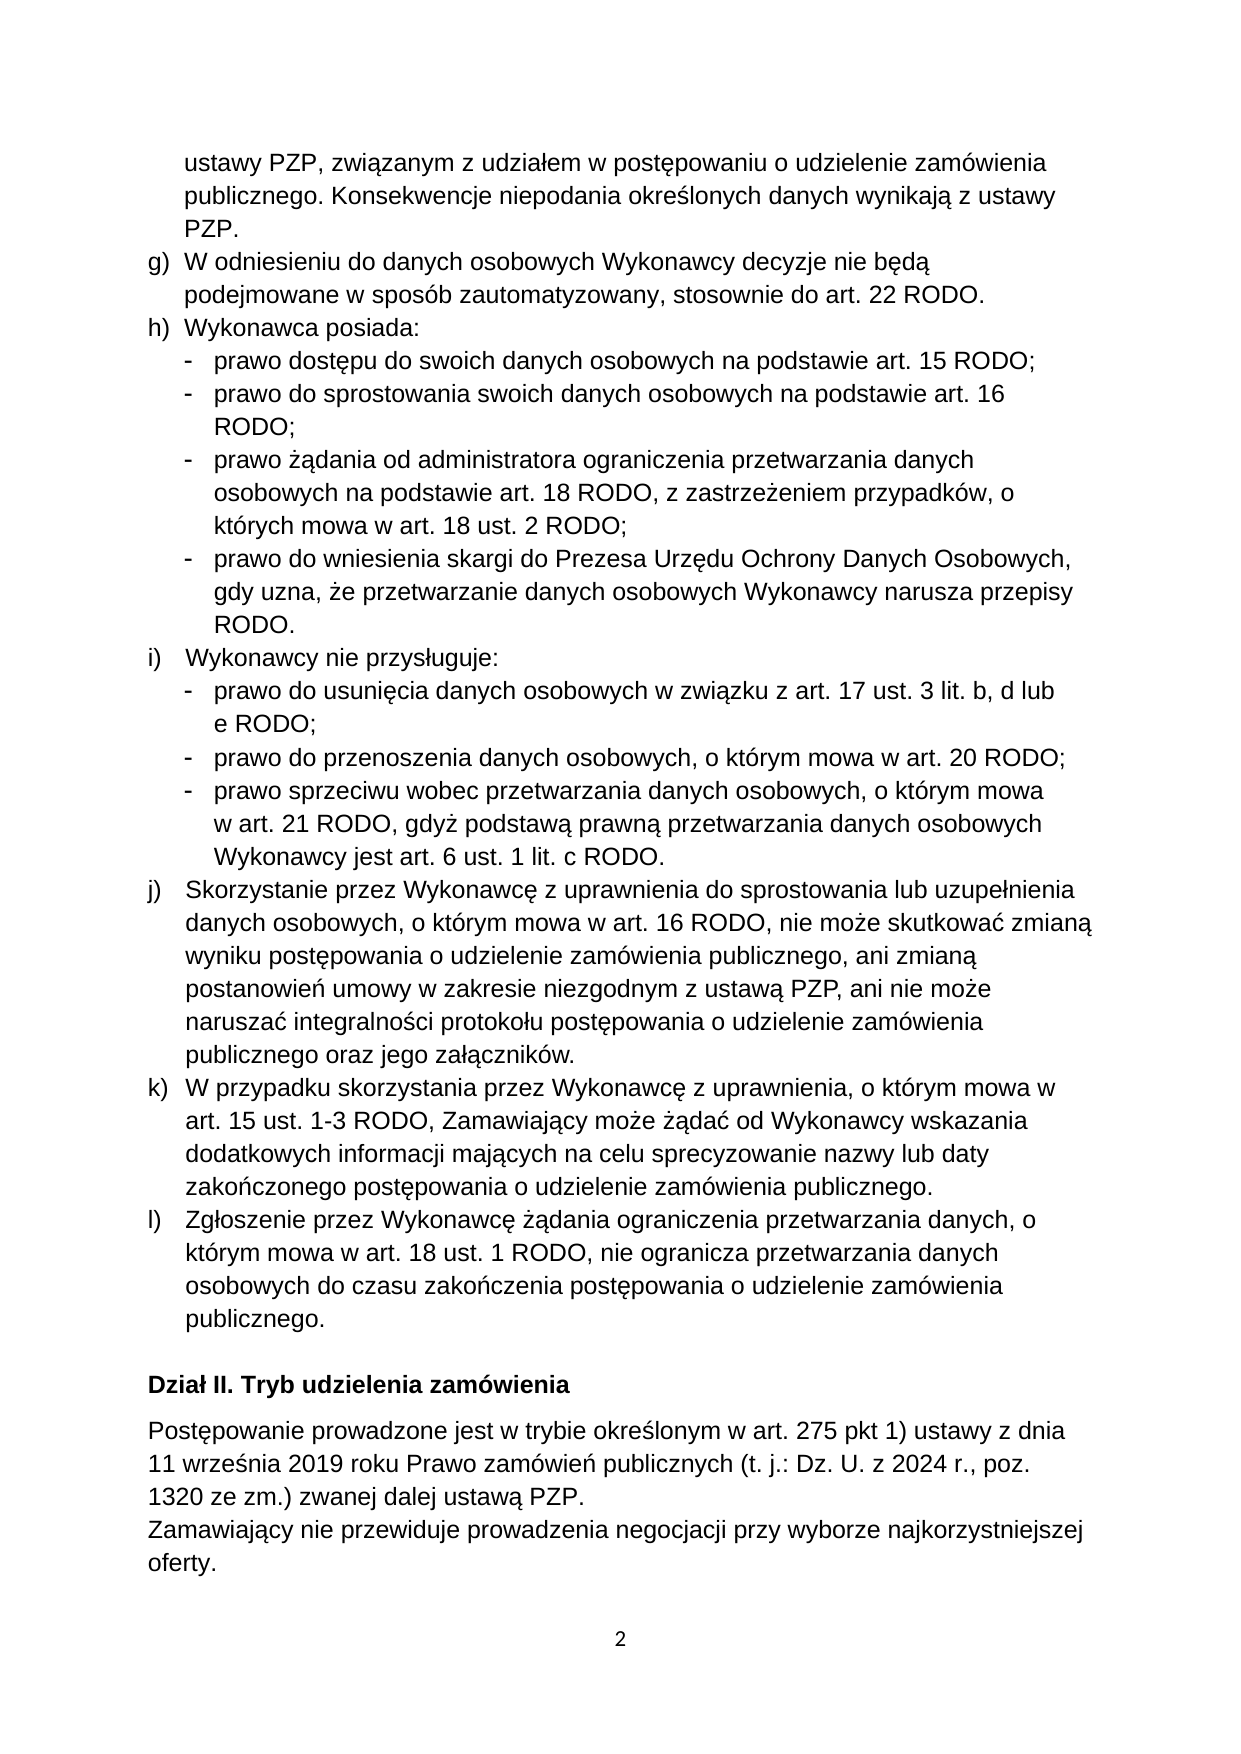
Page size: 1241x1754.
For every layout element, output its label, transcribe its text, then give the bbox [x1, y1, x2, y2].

list prawo dostępu do swoich danych osobowych na podstawie art. 15 RODO; [184, 346, 1093, 374]
list prawo sprzeciwu wobec przetwarzania danych osobowych, o którym mowa w art. 21 RODO, gdyż podstawą prawną przetwarzania danych osobowych Wykonawcy jest art. 6 ust. 1 lit. c RODO. [184, 776, 1093, 871]
list W przypadku skorzystania przez Wykonawcę z uprawnienia, o którym mowa w art. 15 ust. 1-3 RODO, Zamawiający może żądać od Wykonawcy wskazania dodatkowych informacji mających na celu sprecyzowanie nazwy lub daty zakończonego postępowania o udzielenie zamówienia publicznego. [148, 1073, 1093, 1201]
text Postępowanie prowadzone jest w trybie określonym w art. 275 pkt 1) ustawy z dnia 11 września 2019 roku Prawo zamówień publicznych (t. j.: Dz. U. z 2024 r., poz. 1320 ze zm.) zwanej dalej ustawą PZP. [148, 1416, 1093, 1510]
list prawo do usunięcia danych osobowych w związku z art. 17 ust. 3 lit. b, d lub e RODO; [184, 676, 1093, 738]
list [148, 148, 1093, 242]
list Zgłoszenie przez Wykonawcę żądania ograniczenia przetwarzania danych, o którym mowa w art. 18 ust. 1 RODO, nie ogranicza przetwarzania danych osobowych do czasu zakończenia postępowania o udzielenie zamówienia publicznego. [148, 1205, 1093, 1333]
list prawo do przenoszenia danych osobowych, o którym mowa w art. 20 RODO; [184, 742, 1093, 771]
list Skorzystanie przez Wykonawcę z uprawnienia do sprostowania lub uzupełnienia danych osobowych, o którym mowa w art. 16 RODO, nie może skutkować zmianą wyniku postępowania o udzielenie zamówienia publicznego, ani zmianą postanowień umowy w zakresie niezgodnym z ustawą PZP, ani nie może naruszać integralności protokołu postępowania o udzielenie zamówienia publicznego oraz jego załączników. [148, 875, 1093, 1069]
list W odniesieniu do danych osobowych Wykonawcy decyzje nie będą podejmowane w sposób zautomatyzowany, stosownie do art. 22 RODO. [148, 247, 1093, 308]
list Wykonawcy nie przysługuje: [148, 643, 1093, 672]
text Zamawiający nie przewiduje prowadzenia negocjacji przy wyborze najkorzystniejszej oferty. [148, 1515, 1093, 1576]
list Wykonawca posiada: [148, 313, 1093, 341]
list prawo do sprostowania swoich danych osobowych na podstawie art. 16 RODO; [184, 379, 1093, 441]
list prawo do wniesienia skargi do Prezesa Urzędu Ochrony Danych Osobowych, gdy uzna, że przetwarzanie danych osobowych Wykonawcy narusza przepisy RODO. [184, 544, 1093, 639]
text Dział II. Tryb udzielenia zamówienia [148, 1370, 1093, 1399]
list prawo żądania od administratora ograniczenia przetwarzania danych osobowych na podstawie art. 18 RODO, z zastrzeżeniem przypadków, o których mowa w art. 18 ust. 2 RODO; [184, 445, 1093, 540]
